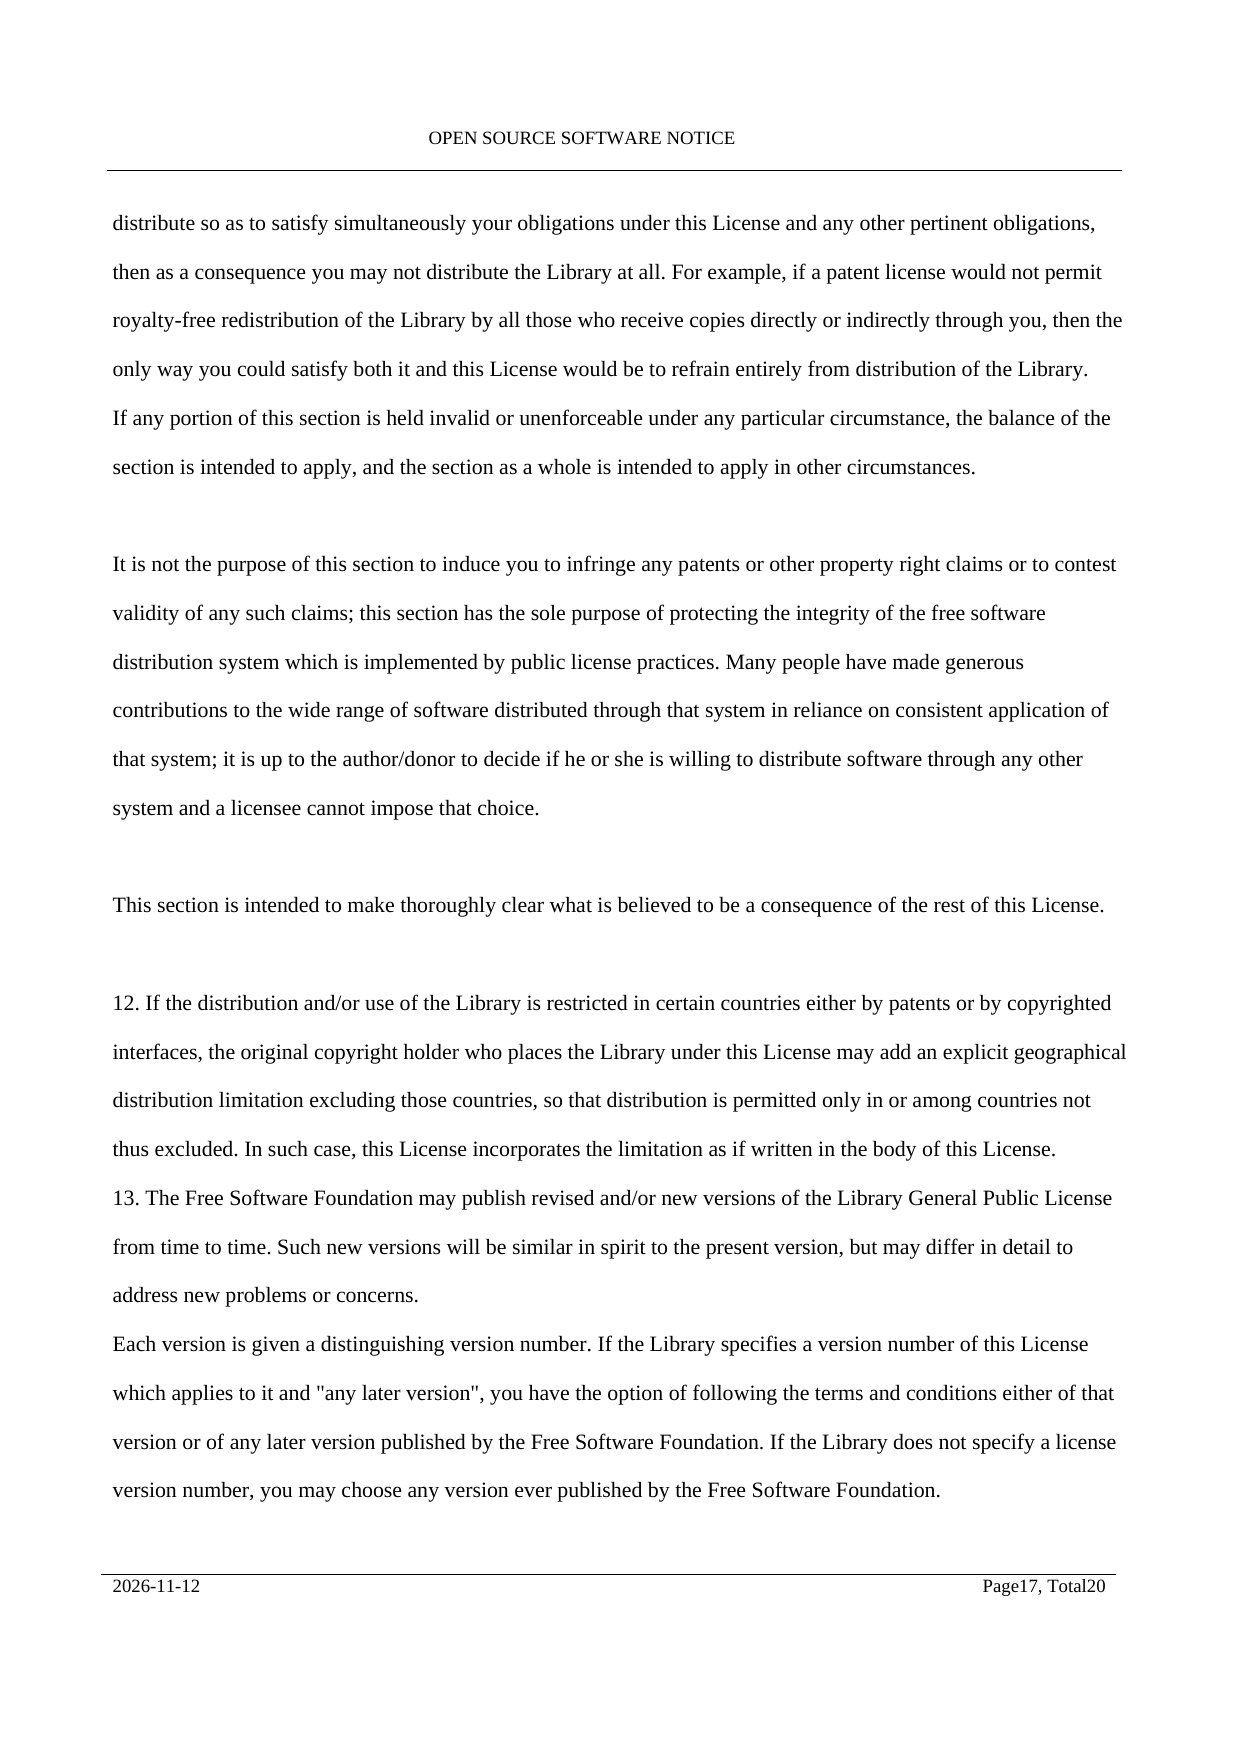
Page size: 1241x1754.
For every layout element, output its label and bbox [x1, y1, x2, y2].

text [112, 206, 1128, 1506]
